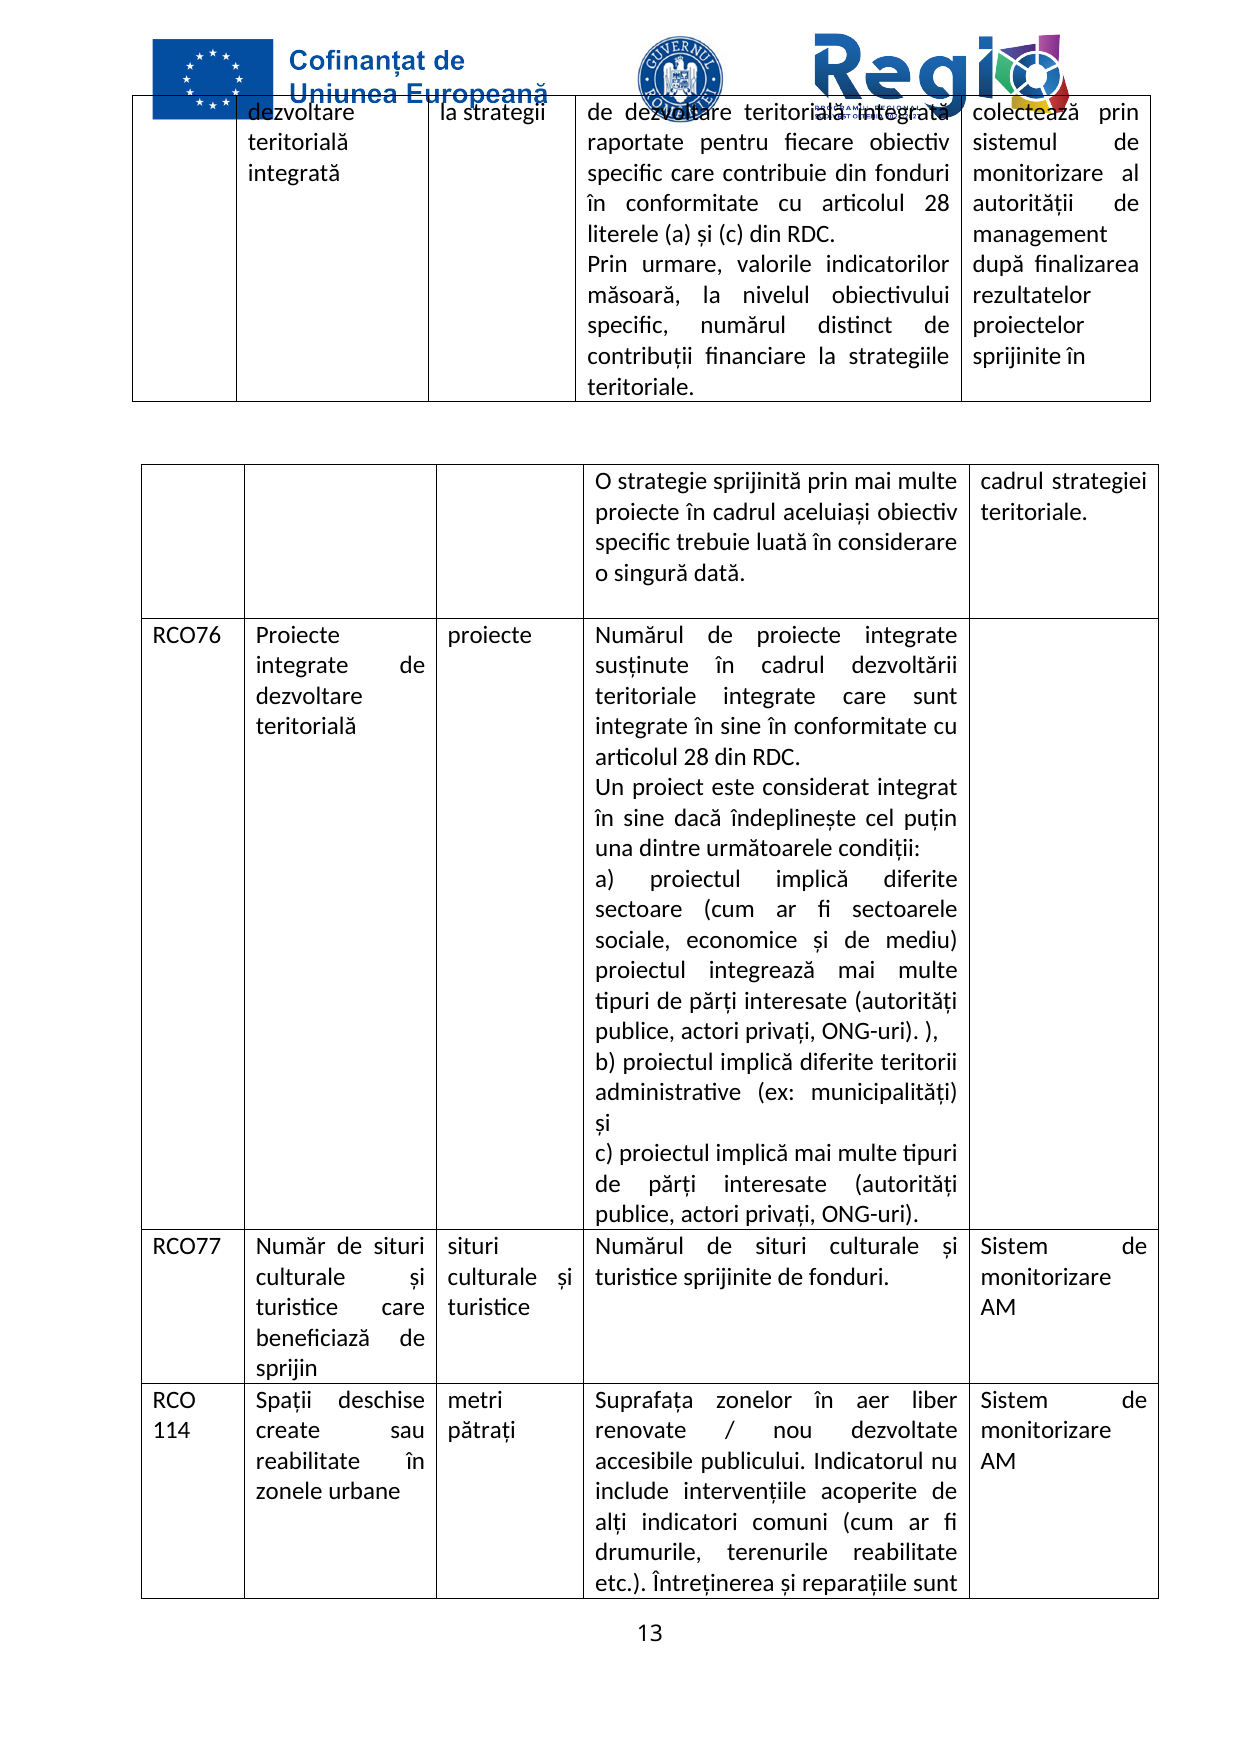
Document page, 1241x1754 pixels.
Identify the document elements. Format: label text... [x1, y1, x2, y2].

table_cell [962, 96, 1150, 401]
table_cell Numărul de proiecte integrate susținute în cadrul dezvoltării teritoriale integrate care sunt integrate în sine în conformitate cu articolul 28 din RDC. Un proiect este considerat integrat în sine dacă îndeplinește cel puțin una dintre următoarele condiții: a) proiectul implică diferite sectoare (cum ar fi sectoarele sociale, economice și de mediu) proiectul integrează mai multe tipuri de părți interesate (autorități publice, actori privați, ONG-uri). ), b) proiectul implică diferite teritorii administrative (ex: municipalități) și c) proiectul implică mai multe tipuri de părți interesate (autorități publice, actori privați, ONG-uri). [584, 619, 969, 1229]
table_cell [584, 1384, 969, 1597]
table_cell proiecte [437, 619, 583, 1229]
table_cell situri culturale și turistice [437, 1230, 583, 1383]
picture [812, 32, 1071, 95]
table_cell Sistem de monitorizare AM [970, 1230, 1158, 1383]
table_header [245, 465, 436, 618]
table_cell RCO77 [142, 1230, 244, 1383]
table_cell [237, 96, 428, 401]
table_cell RCO 114 [142, 1384, 244, 1597]
table_cell Proiecte integrate de dezvoltare teritorială [245, 619, 436, 1229]
table_header [437, 465, 583, 618]
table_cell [576, 96, 961, 401]
picture [147, 34, 550, 95]
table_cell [245, 1384, 436, 1597]
table_cell Numărul de situri culturale și turistice sprijinite de fonduri. [584, 1230, 969, 1383]
table_cell RCO75 [133, 96, 236, 401]
table_header O strategie sprijinită prin mai multe proiecte în cadrul aceluiași obiectiv specific trebuie luată în considerare o singură dată. [584, 465, 969, 618]
table_cell RCO76 [142, 619, 244, 1229]
table_cell metri pătrați [437, 1384, 583, 1597]
table_cell Număr de situri culturale și turistice care beneficiază de sprijin [245, 1230, 436, 1383]
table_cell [970, 1384, 1158, 1597]
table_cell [429, 96, 575, 401]
table_cell [970, 619, 1158, 1229]
picture [633, 34, 728, 95]
table_header cadrul strategiei teritoriale. [970, 465, 1158, 618]
table_header [142, 465, 244, 618]
